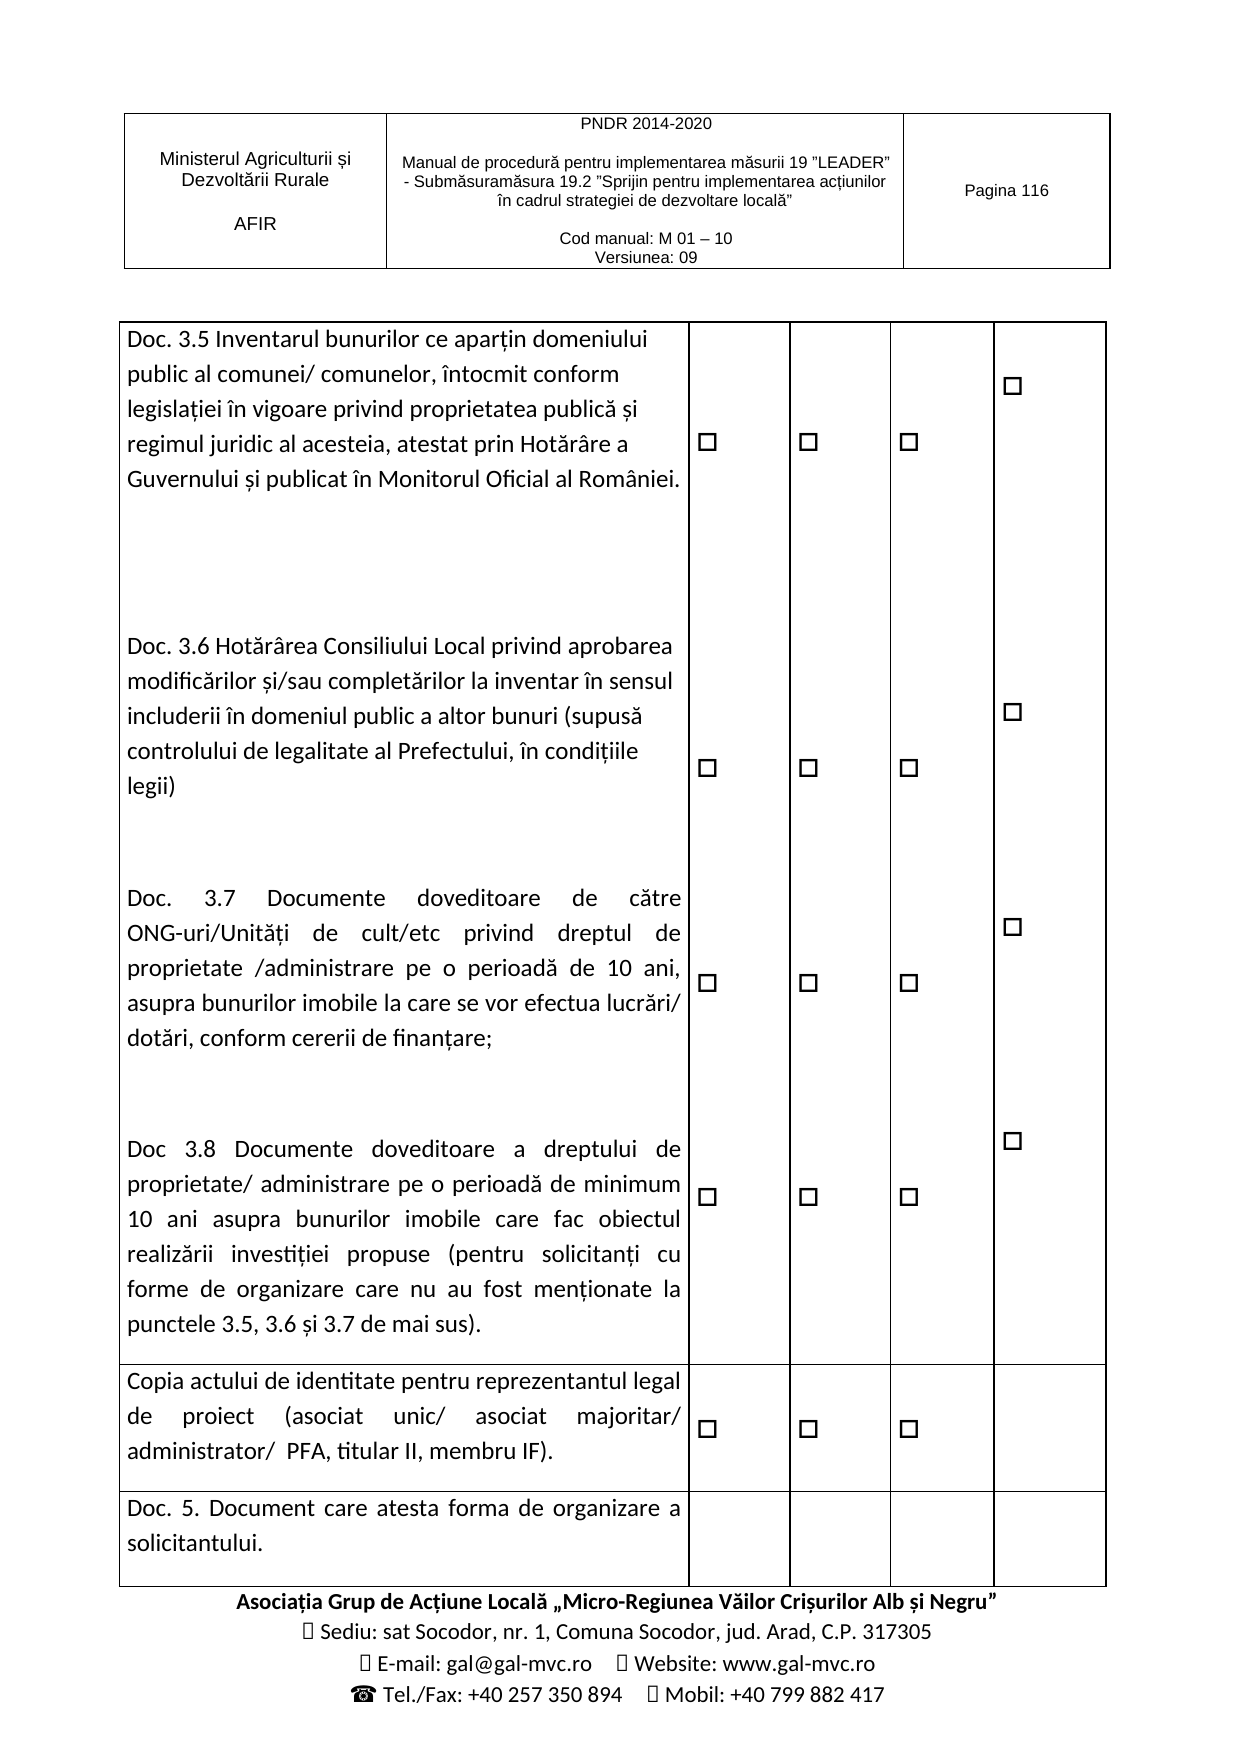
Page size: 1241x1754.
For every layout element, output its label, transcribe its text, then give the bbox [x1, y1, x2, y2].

table_cell Copia actului de identitate pentru reprezentantul legal de proiect (asociat unic/ asociat majoritar/ administrator/ PFA, titular II, membru IF). [120, 1365, 688, 1491]
table_cell [690, 1365, 789, 1491]
table_cell [690, 323, 789, 1364]
table_cell [891, 1492, 993, 1586]
table_cell [791, 1492, 890, 1586]
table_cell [120, 1492, 688, 1586]
table_cell [995, 1365, 1105, 1491]
table_cell [995, 1492, 1105, 1586]
table_cell [995, 323, 1105, 1364]
table_cell [891, 1365, 993, 1491]
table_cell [120, 323, 688, 1364]
table_cell [791, 1365, 890, 1491]
table_cell [891, 323, 993, 1364]
table_cell [690, 1492, 789, 1586]
table_cell [791, 323, 890, 1364]
